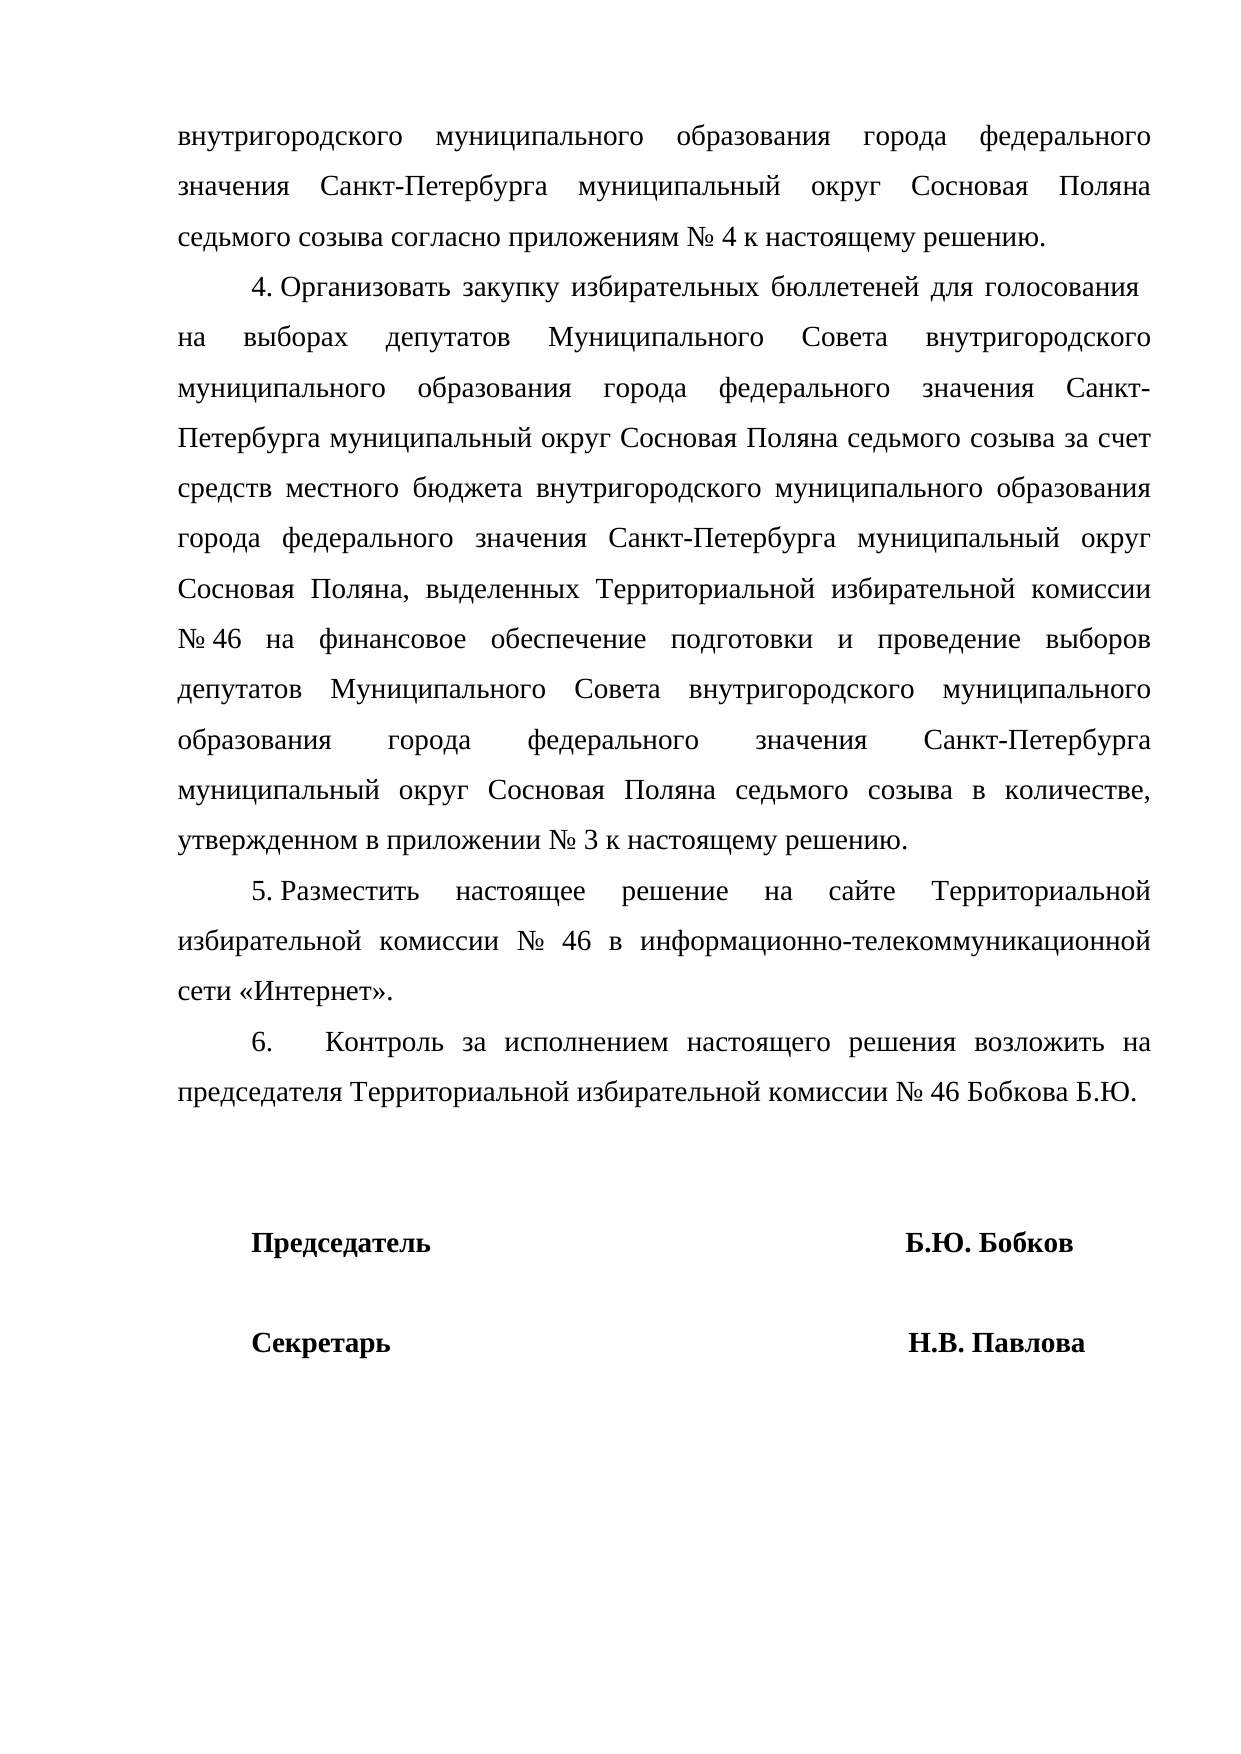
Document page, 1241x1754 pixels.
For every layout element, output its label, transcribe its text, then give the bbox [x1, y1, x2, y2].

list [177, 118, 1152, 252]
list 4. Организовать закупку избирательных бюллетеней для голосования на выборах депутатов Муниципального Совета внутригородского муниципального образования города федерального значения Санкт-Петербурга муниципальный округ Сосновая Поляна седьмого созыва за счет средств местного бюджета внутригородского муниципального образования города федерального значения Санкт-Петербурга муниципальный округ Сосновая Поляна, выделенных Территориальной избирательной комиссии № 46 на финансовое обеспечение подготовки и проведение выборов депутатов Муниципального Совета внутригородского муниципального образования города федерального значения Санкт-Петербурга муниципальный округ Сосновая Поляна седьмого созыва в количестве, утвержденном в приложении № 3 к настоящему решению. [177, 269, 1152, 856]
list 5. Разместить настоящее решение на сайте Территориальной избирательной комиссии № 46 в информационно-телекоммуникационной сети «Интернет». [177, 873, 1152, 1007]
list 6. Контроль за исполнением настоящего решения возложить на председателя Территориальной избирательной комиссии № 46 Бобкова Б.Ю. [177, 1024, 1152, 1108]
text Председатель Б.Ю. Бобков [177, 1225, 1152, 1258]
text Секретарь Н.В. Павлова [177, 1326, 1152, 1359]
